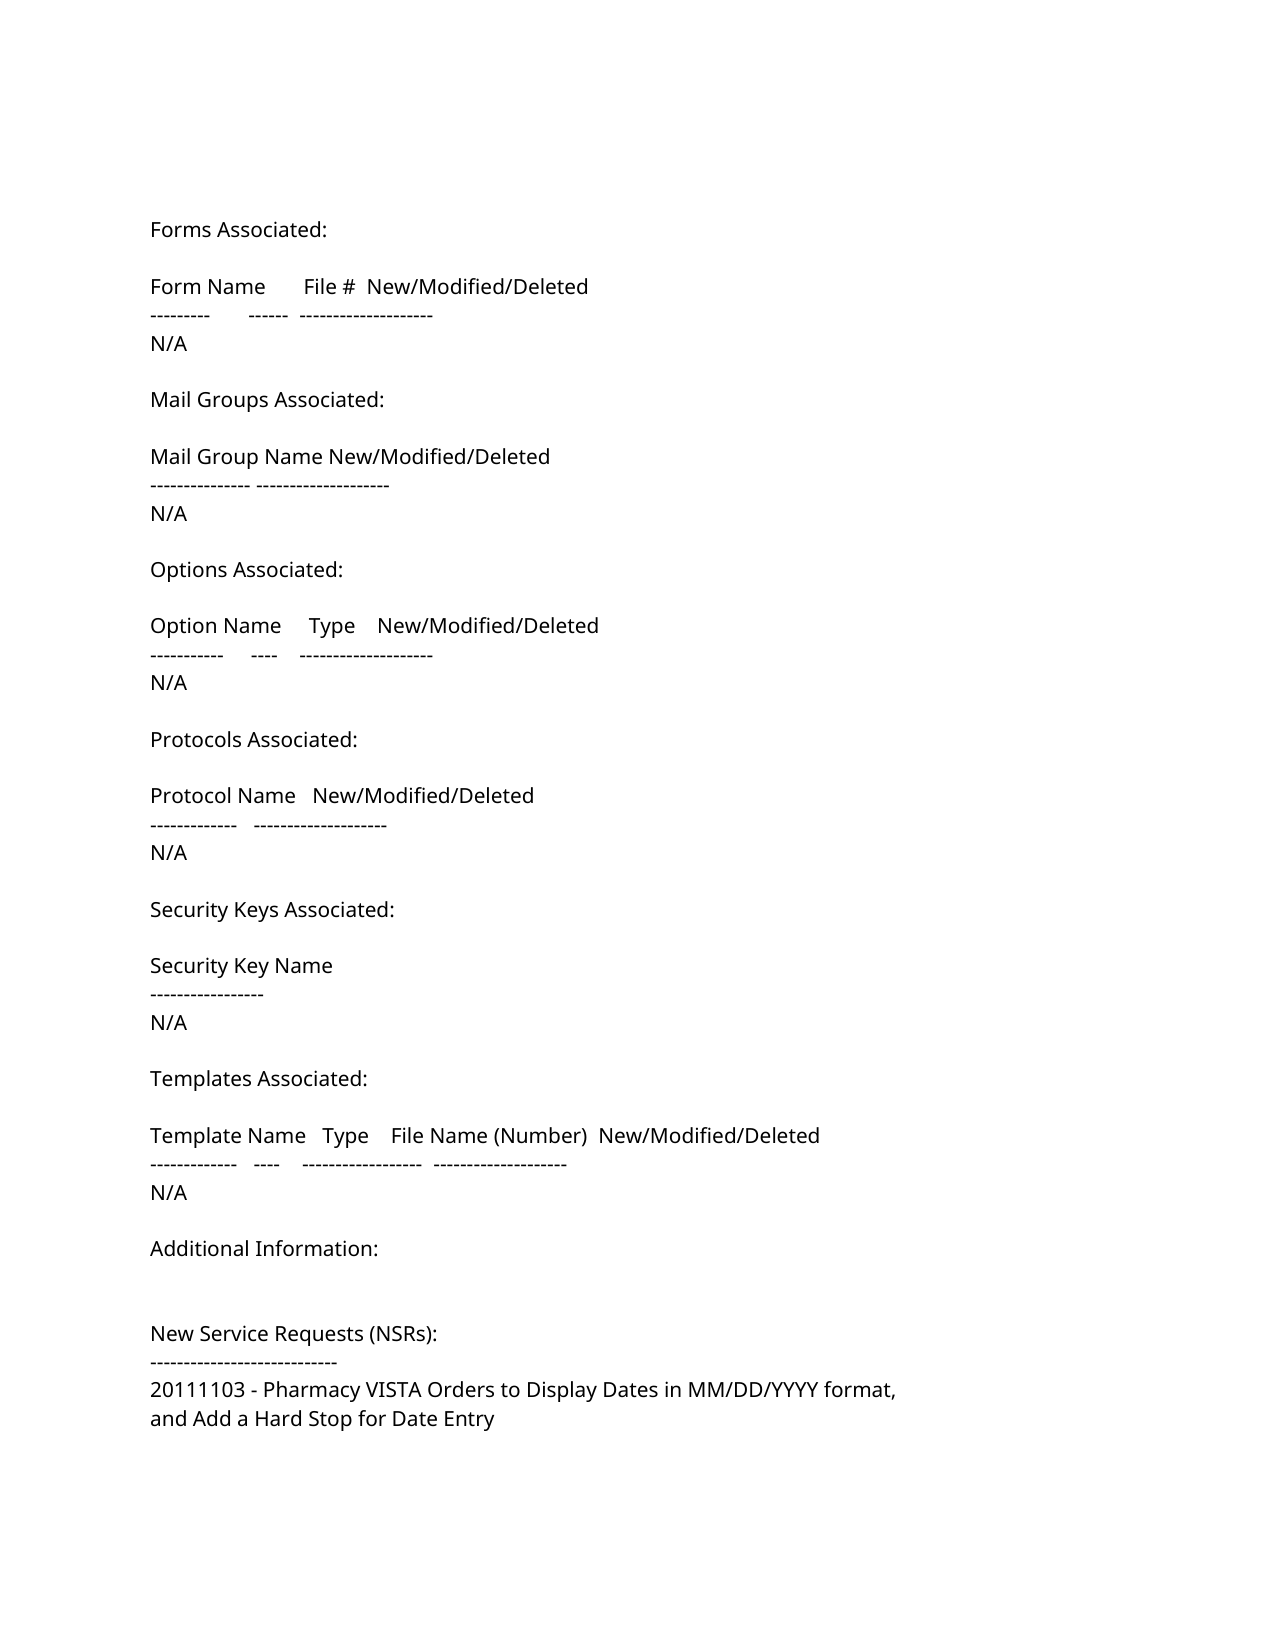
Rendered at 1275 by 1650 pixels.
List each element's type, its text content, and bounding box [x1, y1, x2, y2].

text ---------------------------- [150, 1347, 1125, 1376]
text --------------- -------------------- [150, 470, 1125, 499]
text N/A [150, 668, 1125, 697]
text Protocols Associated: [150, 725, 1125, 753]
text Security Keys Associated: [150, 895, 1125, 923]
text --------- ------ -------------------- [150, 300, 1125, 329]
text Form Name File # New/Modified/Deleted [150, 272, 1125, 300]
text New Service Requests (NSRs): [150, 1319, 1125, 1347]
text and Add a Hard Stop for Date Entry [150, 1404, 1125, 1432]
text Templates Associated: [150, 1064, 1125, 1093]
text Mail Group Name New/Modified/Deleted [150, 442, 1125, 470]
text Options Associated: [150, 555, 1125, 583]
text N/A [150, 499, 1125, 527]
text Option Name Type New/Modified/Deleted [150, 612, 1125, 640]
text Forms Associated: [150, 216, 1125, 244]
text N/A [150, 329, 1125, 357]
text N/A [150, 1178, 1125, 1206]
text ------------- -------------------- [150, 810, 1125, 838]
text Security Key Name [150, 951, 1125, 979]
text ----------- ---- -------------------- [150, 640, 1125, 668]
text ------------- ---- ------------------ -------------------- [150, 1149, 1125, 1178]
text 20111103 - Pharmacy VISTA Orders to Display Dates in MM/DD/YYYY format, [150, 1376, 1125, 1404]
text Additional Information: [150, 1234, 1125, 1263]
text ----------------- [150, 979, 1125, 1008]
text Template Name Type File Name (Number) New/Modified/Deleted [150, 1121, 1125, 1149]
text N/A [150, 1008, 1125, 1036]
text N/A [150, 838, 1125, 867]
text Mail Groups Associated: [150, 385, 1125, 414]
text Protocol Name New/Modified/Deleted [150, 781, 1125, 810]
